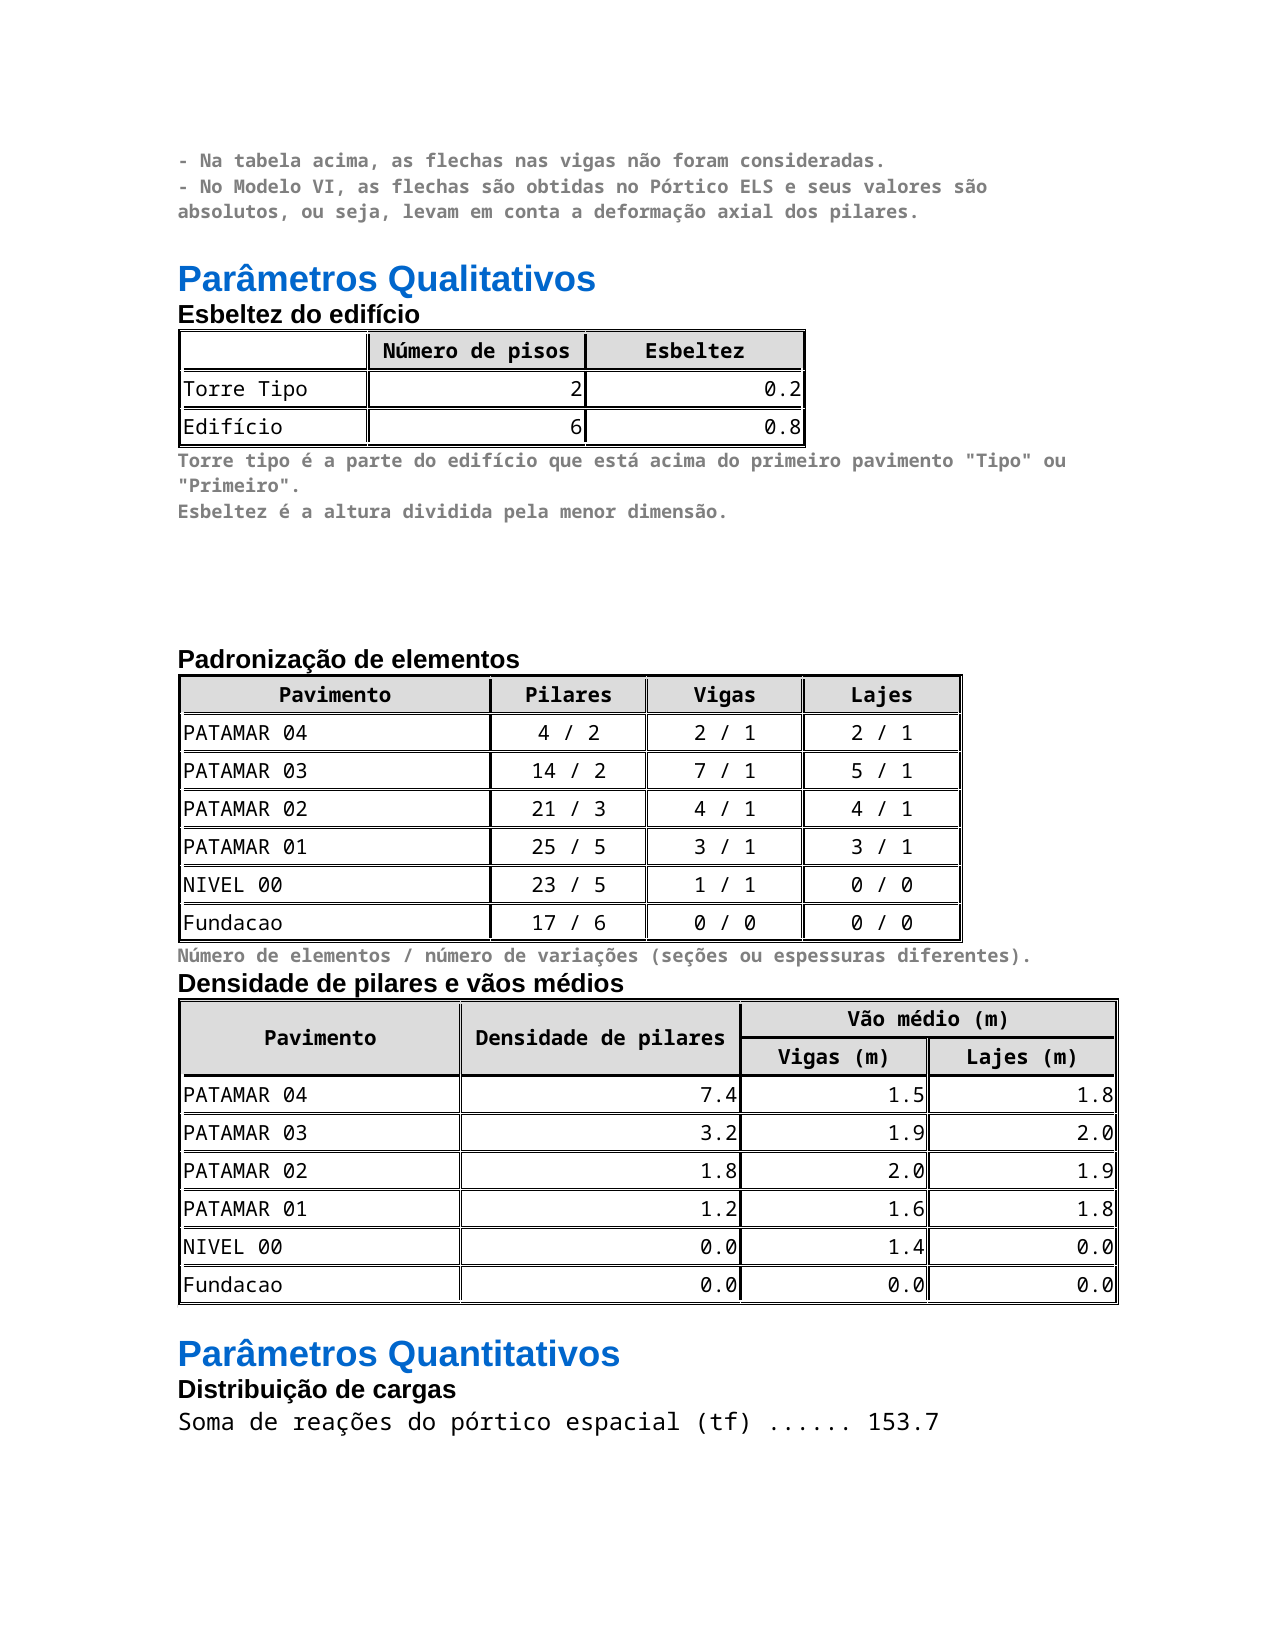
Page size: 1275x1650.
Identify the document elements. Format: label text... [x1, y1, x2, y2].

table_cell PATAMAR 02 [180, 1150, 461, 1188]
table_header Lajes [803, 677, 959, 712]
table_cell Edifício [181, 406, 368, 444]
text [177, 148, 1098, 224]
table_cell 3 / 1 [803, 826, 961, 863]
table_header Esbeltez [585, 332, 803, 368]
table_cell 1.8 [928, 1188, 1117, 1226]
table_cell 0.0 [740, 1264, 928, 1301]
table_cell 5 / 1 [803, 750, 961, 788]
table_cell 0.0 [461, 1267, 740, 1301]
table_cell Vigas (m) [742, 1039, 926, 1074]
table_cell 1.9 [742, 1115, 926, 1150]
table_cell 0.0 [928, 1226, 1117, 1263]
table_cell 1.9 [928, 1150, 1117, 1188]
table_cell 4 / 2 [492, 715, 645, 750]
table_cell 1.6 [742, 1191, 926, 1226]
table_header Vão médio (m) [740, 1002, 1115, 1036]
table_header Densidade de pilares [461, 1002, 740, 1074]
table_header [180, 330, 368, 368]
table_cell 2 / 1 [803, 712, 961, 750]
table_cell 23 / 5 [492, 867, 645, 901]
table_cell NIVEL 00 [180, 1226, 461, 1263]
table_cell 0 / 0 [805, 864, 960, 901]
table_cell NIVEL 00 [181, 864, 489, 901]
table_cell Torre Tipo [181, 368, 366, 406]
text Número de elementos / número de variações (seções ou espessuras diferentes). [177, 942, 1098, 968]
table_cell 1.8 [462, 1153, 739, 1188]
table_cell 1.4 [742, 1229, 926, 1263]
text Torre tipo é a parte do edifício que está acima do primeiro pavimento "Tipo" ou "Primeiro". Esbeltez é a altura dividida pela menor dimensão. [177, 447, 1098, 524]
table_cell 0.8 [585, 406, 804, 444]
table_cell 14 / 2 [492, 753, 645, 788]
table_cell 3 / 1 [648, 829, 801, 863]
table_header Pilares [490, 677, 647, 712]
table_header Pavimento [181, 1002, 461, 1074]
text Parâmetros Quantitativos [177, 1333, 1098, 1374]
table_cell Fundacao [181, 1264, 461, 1301]
table_cell Fundacao [181, 901, 490, 939]
table_cell 2 [370, 372, 584, 406]
table_cell 17 / 6 [490, 905, 647, 939]
table_cell 0 / 0 [647, 901, 803, 939]
text Densidade de pilares e vãos médios [177, 968, 1098, 998]
table_cell 0 / 0 [803, 901, 960, 939]
table_cell 1.2 [462, 1191, 739, 1226]
table_header Número de pisos [368, 332, 585, 368]
table_cell 6 [368, 410, 585, 444]
text Soma de reações do pórtico espacial (tf) ...... 153.7 [177, 1404, 1098, 1437]
table_cell PATAMAR 01 [180, 1188, 461, 1226]
table_cell 1 / 1 [648, 867, 801, 901]
table_cell Lajes (m) [930, 1036, 1115, 1074]
table_cell 4 / 1 [648, 791, 801, 826]
table_cell PATAMAR 03 [180, 1112, 461, 1150]
table_cell 0.0 [928, 1264, 1116, 1301]
table_cell 2.0 [742, 1153, 926, 1188]
text Parâmetros Qualitativos [177, 257, 1098, 299]
table_header Vigas [647, 676, 803, 712]
table_cell PATAMAR 02 [180, 788, 490, 826]
table_cell 0.0 [462, 1229, 739, 1263]
table_cell 7 / 1 [648, 753, 801, 788]
table_cell PATAMAR 04 [181, 1074, 459, 1112]
table_cell 0.2 [587, 368, 804, 406]
text Esbeltez do edifício [177, 299, 1098, 329]
table_cell 1.8 [930, 1074, 1115, 1112]
table_cell PATAMAR 01 [180, 826, 490, 863]
text Padronização de elementos [177, 644, 1098, 674]
table_cell 4 / 1 [803, 788, 961, 826]
table_cell 2.0 [928, 1112, 1117, 1150]
table_cell 1.5 [742, 1077, 926, 1112]
table_cell 25 / 5 [492, 829, 645, 863]
table_cell PATAMAR 03 [180, 750, 490, 788]
table_cell PATAMAR 04 [180, 712, 490, 750]
table_header Pavimento [181, 677, 490, 712]
table_cell 7.4 [462, 1077, 739, 1112]
table_cell 3.2 [462, 1115, 739, 1150]
text Distribuição de cargas [177, 1374, 1098, 1404]
table_cell 2 / 1 [648, 715, 801, 750]
table_cell 21 / 3 [492, 791, 645, 826]
